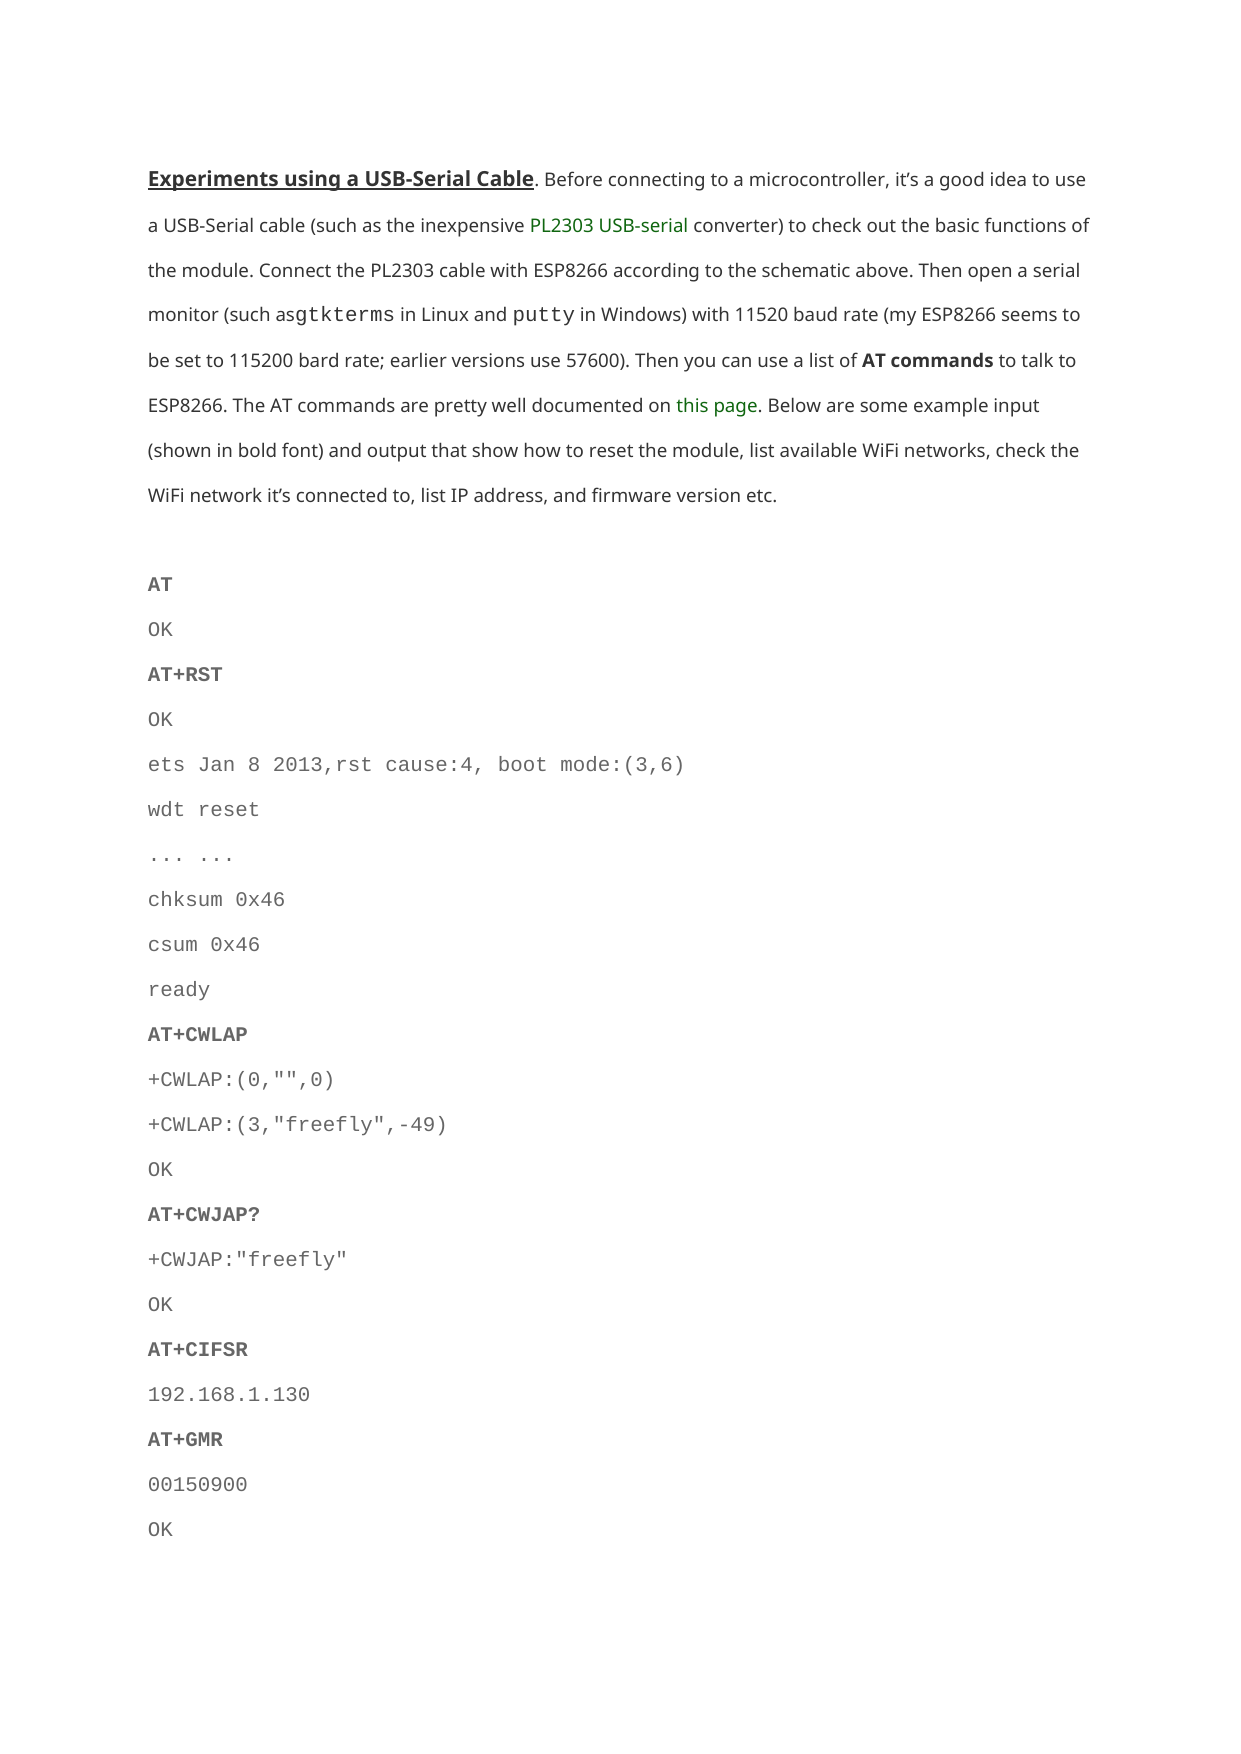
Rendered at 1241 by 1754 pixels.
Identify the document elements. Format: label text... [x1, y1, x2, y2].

text AT OK AT+RST OK ets Jan 8 2013,rst cause:4, boot mode:(3,6) wdt reset ... ... chksum 0x46 csum 0x46 ready AT+CWLAP +CWLAP:(0,"",0) +CWLAP:(3,"freefly",-49) OK AT+CWJAP? +CWJAP:"freefly" OK AT+CIFSR 192.168.1.130 AT+GMR 00150900 OK [148, 508, 1093, 1543]
text Experiments using a USB-Serial Cable. Before connecting to a microcontroller, it’s a good idea to use a USB-Serial cable (such as the inexpensive PL2303 USB-serial converter) to check out the basic functions of the module. Connect the PL2303 cable with ESP8266 according to the schematic above. Then open a serial monitor (such asgtkterms in Linux and putty in Windows) with 11520 baud rate (my ESP8266 seems to be set to 115200 bard rate; earlier versions use 57600). Then you can use a list of AT commands to talk to ESP8266. The AT commands are pretty well documented on this page. Below are some example input (shown in bold font) and output that show how to reset the module, list available WiFi networks, check the WiFi network it’s connected to, list IP address, and firmware version etc. [148, 148, 1093, 508]
